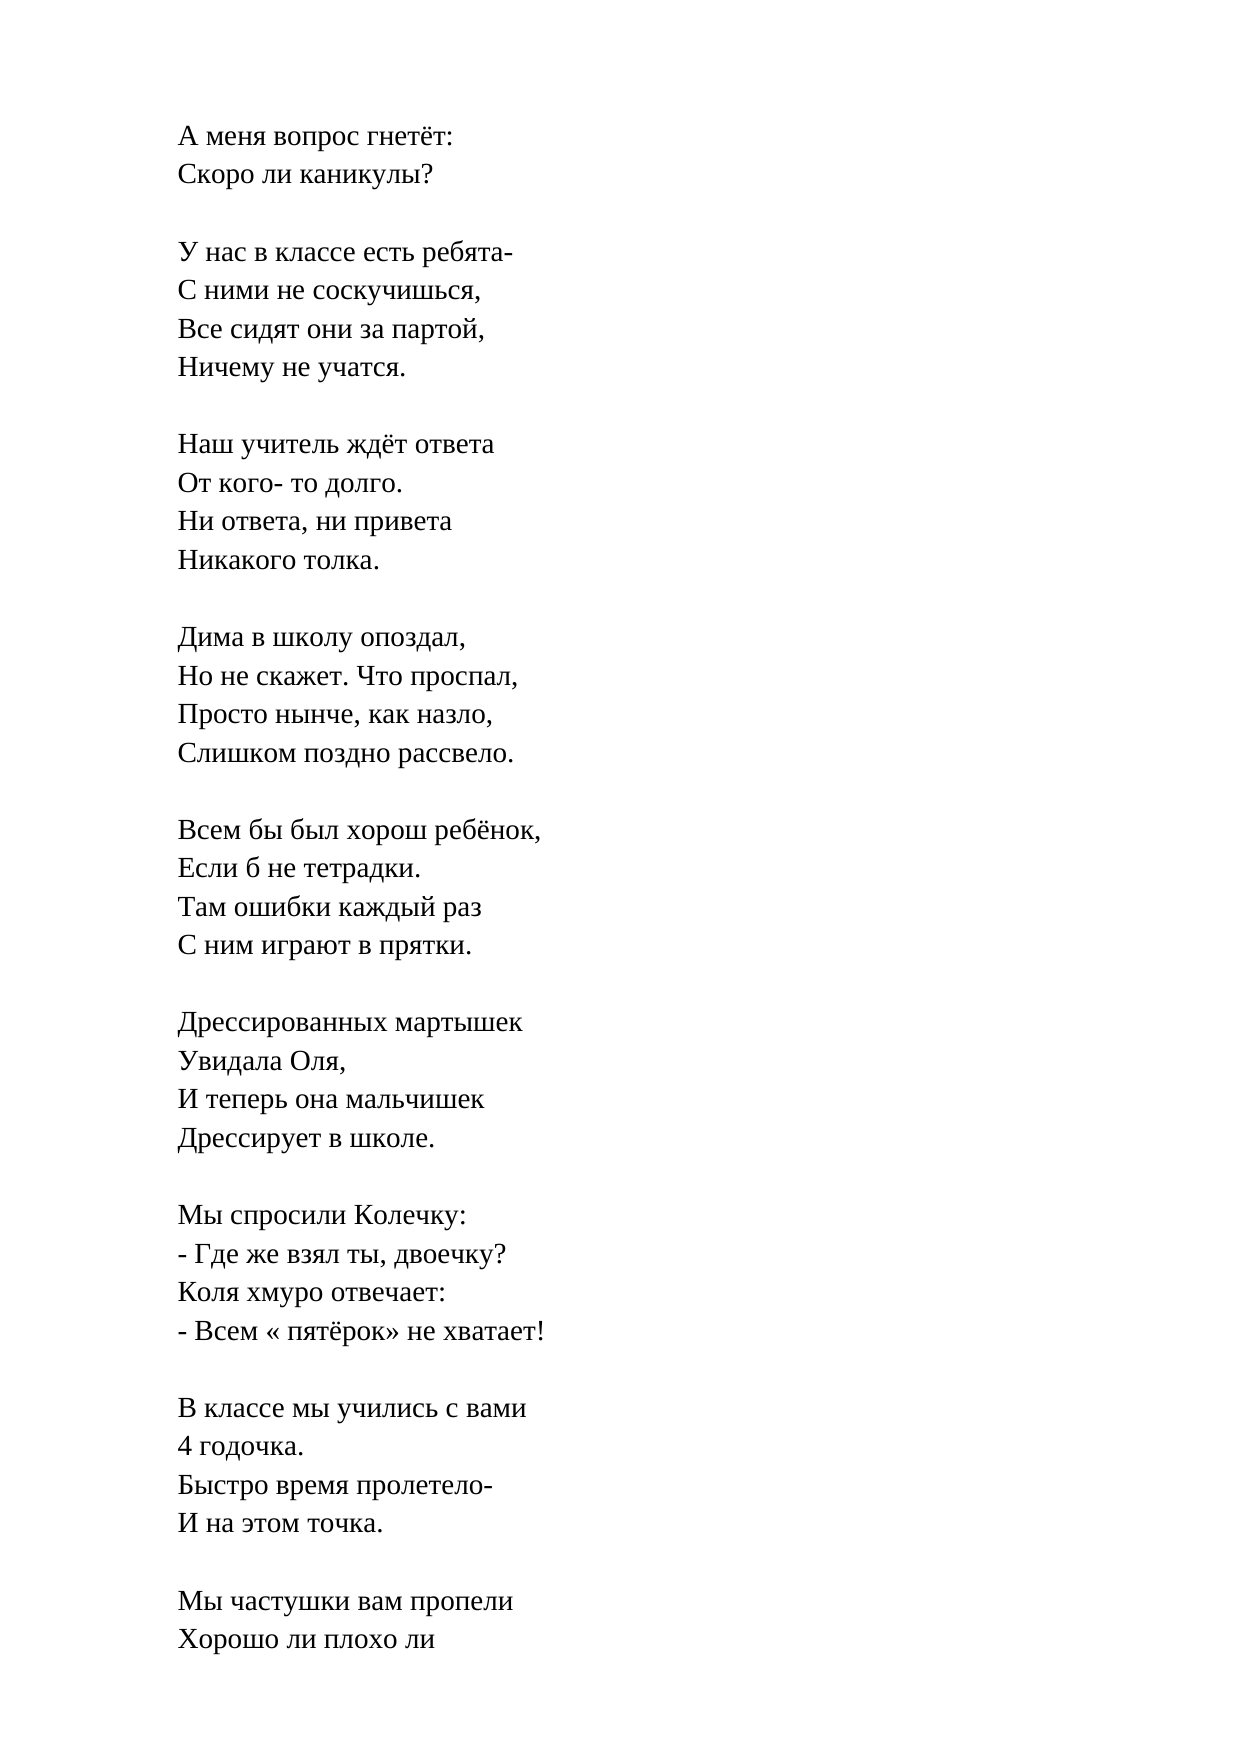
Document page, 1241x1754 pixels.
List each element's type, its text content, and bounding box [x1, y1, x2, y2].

text Слишком поздно рассвело. [177, 735, 1152, 768]
text У нас в классе есть ребята- [177, 234, 1152, 267]
text Всем бы был хорош ребёнок, [177, 812, 1152, 845]
text С ними не соскучишься, [177, 272, 1152, 306]
text Мы спросили Колечку: [177, 1197, 1152, 1231]
text Если б не тетрадки. [177, 850, 1152, 884]
text В классе мы учились с вами [177, 1390, 1152, 1423]
text Дрессированных мартышек [177, 1004, 1152, 1038]
text Дима в школу опоздал, [177, 619, 1152, 653]
text И на этом точка. [177, 1506, 1152, 1539]
text Наш учитель ждёт ответа [177, 426, 1152, 460]
text Быстро время пролетело- [177, 1467, 1152, 1501]
text Увидала Оля, [177, 1043, 1152, 1077]
text Но не скажет. Что проспал, [177, 658, 1152, 691]
text Дрессирует в школе. [177, 1120, 1152, 1154]
text Коля хмуро отвечает: [177, 1274, 1152, 1308]
text Никакого толка. [177, 542, 1152, 576]
text Ни ответа, ни привета [177, 503, 1152, 537]
text И теперь она мальчишек [177, 1082, 1152, 1115]
text Хорошо ли плохо ли [177, 1621, 1152, 1655]
text 4 годочка. [177, 1428, 1152, 1462]
text Ничему не учатся. [177, 349, 1152, 383]
text - Всем « пятёрок» не хватает! [177, 1313, 1152, 1346]
text Мы частушки вам пропели [177, 1583, 1152, 1616]
text - Где же взял ты, двоечку? [177, 1236, 1152, 1269]
text Просто нынче, как назло, [177, 696, 1152, 730]
text С ним играют в прятки. [177, 927, 1152, 961]
text А меня вопрос гнетёт: [177, 118, 1152, 152]
text Скоро ли каникулы? [177, 157, 1152, 190]
text Там ошибки каждый раз [177, 889, 1152, 922]
text От кого- то долго. [177, 465, 1152, 498]
text Все сидят они за партой, [177, 311, 1152, 344]
